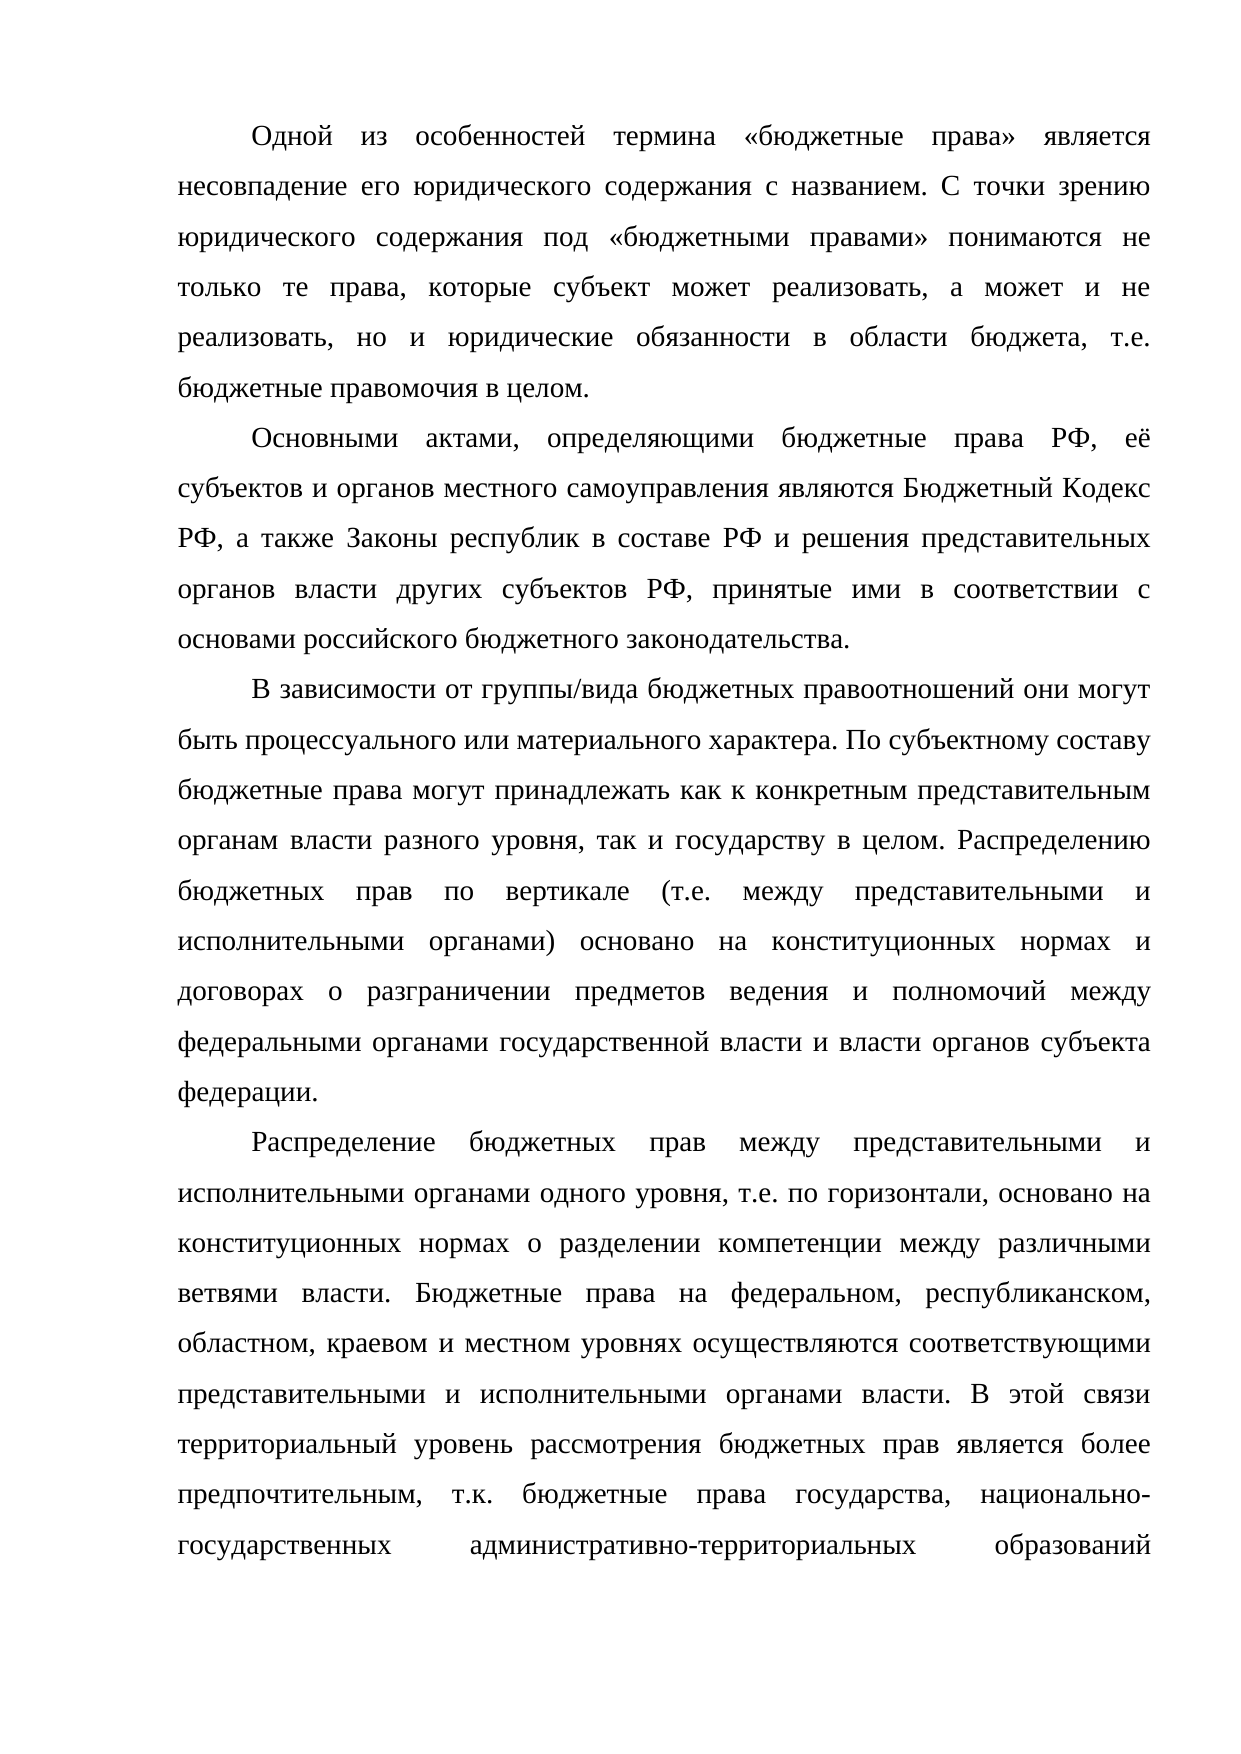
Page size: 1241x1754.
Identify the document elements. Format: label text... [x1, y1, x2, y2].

text Одной из особенностей термина «бюджетные права» является несовпадение его юридического содержания с названием. С точки зрению юридического содержания под «бюджетными правами» понимаются не только те права, которые субъект может реализовать, а может и не реализовать, но и юридические обязанности в области бюджета, т.е. бюджетные правомочия в целом. [177, 118, 1152, 403]
text Основными актами, определяющими бюджетные права РФ, её субъектов и органов местного самоуправления являются Бюджетный Кодекс РФ, а также Законы республик в составе РФ и решения представительных органов власти других субъектов РФ, принятые ими в соответствии с основами российского бюджетного законодательства. [177, 420, 1152, 655]
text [177, 1124, 1152, 1560]
text В зависимости от группы/вида бюджетных правоотношений они могут быть процессуального или материального характера. По субъектному составу бюджетные права могут принадлежать как к конкретным представительным органам власти разного уровня, так и государству в целом. Распределению бюджетных прав по вертикале (т.е. между представительными и исполнительными органами) основано на конституционных нормах и договорах о разграничении предметов ведения и полномочий между федеральными органами государственной власти и власти органов субъекта федерации. [177, 672, 1152, 1108]
